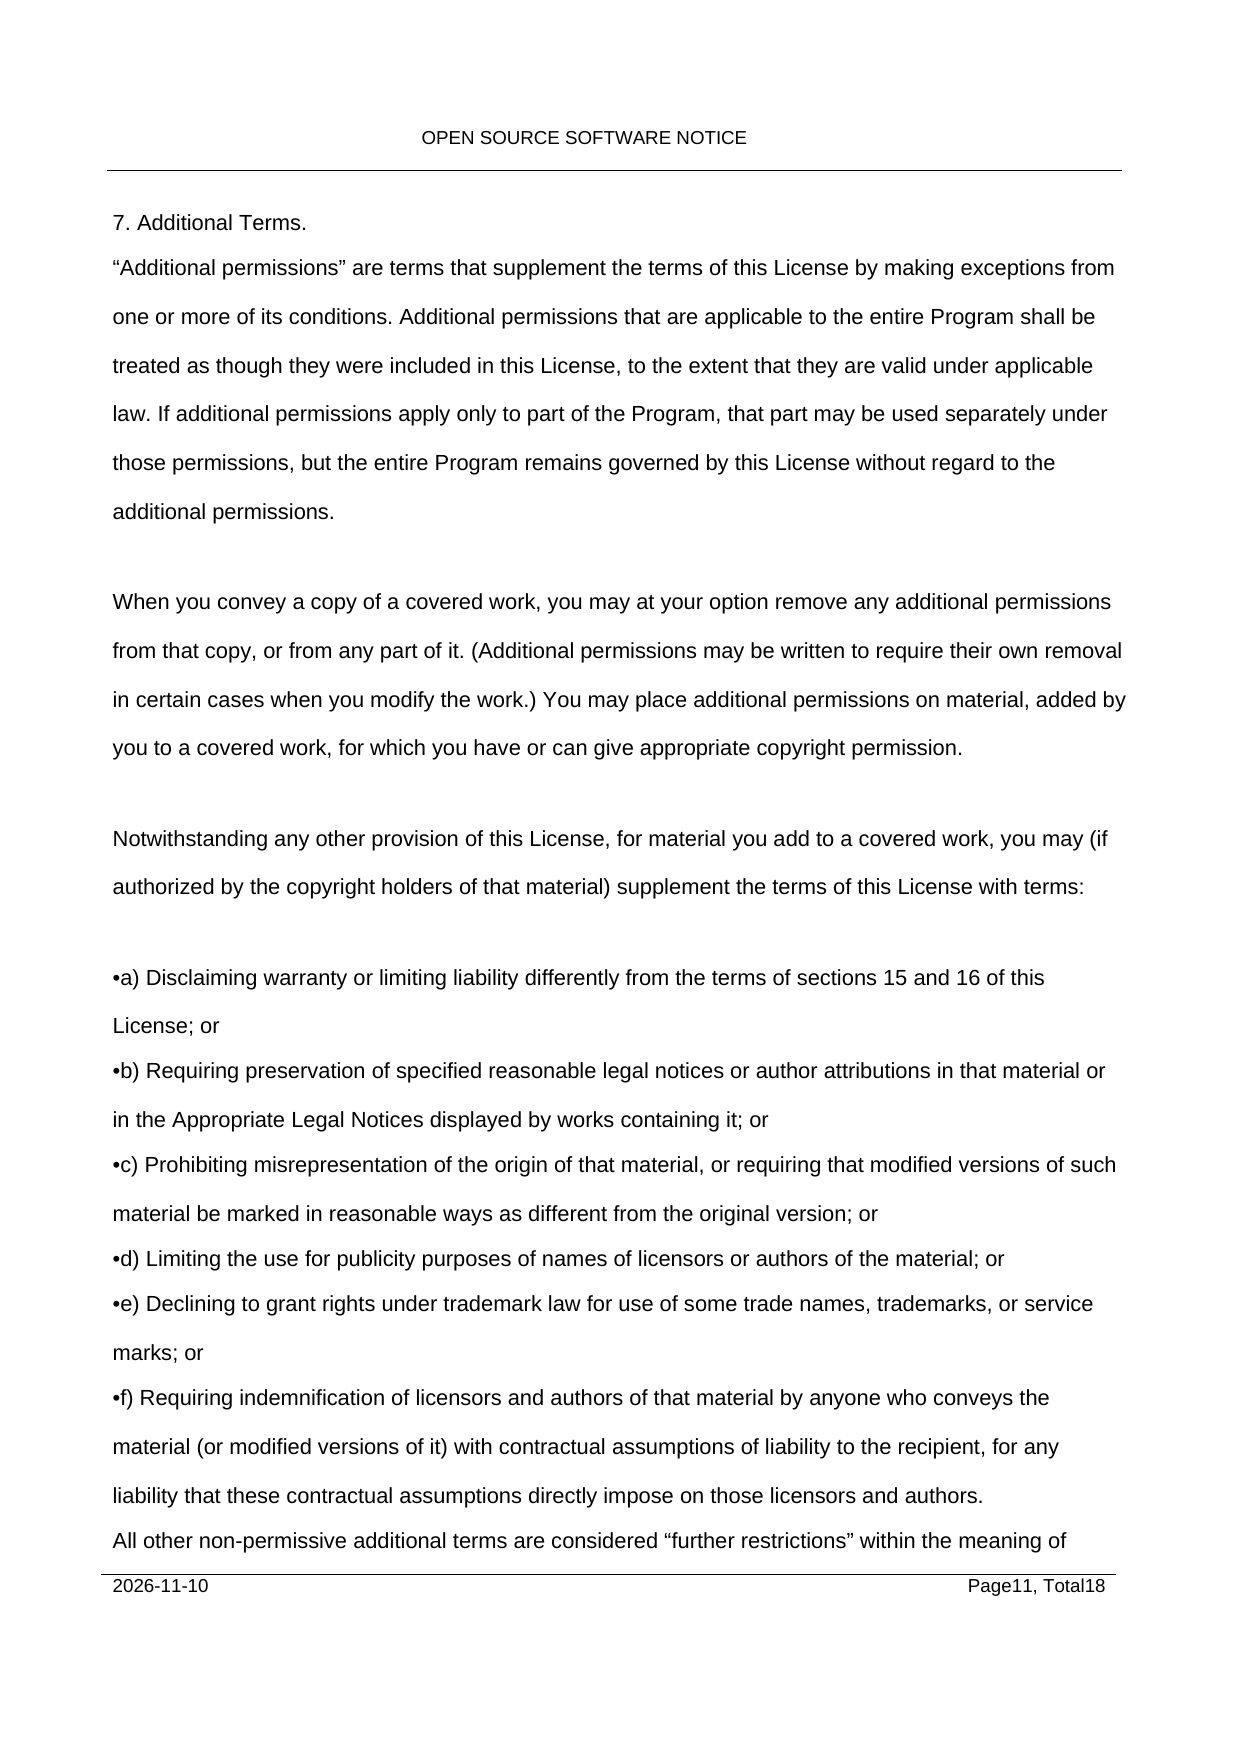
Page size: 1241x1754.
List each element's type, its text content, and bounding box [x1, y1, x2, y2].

text •e) Declining to grant rights under trademark law for use of some trade names, trademarks, or service marks; or [112, 1287, 1128, 1369]
text •a) Disclaiming warranty or limiting liability differently from the terms of sections 15 and 16 of this License; or [112, 961, 1128, 1042]
text •d) Limiting the use for publicity purposes of names of licensors or authors of the material; or [112, 1242, 1128, 1275]
text 7. Additional Terms. [112, 206, 1128, 239]
text •f) Requiring indemnification of licensors and authors of that material by anyone who conveys the material (or modified versions of it) with contractual assumptions of liability to the recipient, for any liability that these contractual assumptions directly impose on those licensors and authors. [112, 1381, 1128, 1511]
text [112, 1524, 1128, 1556]
text When you convey a copy of a covered work, you may at your option remove any additional permissions from that copy, or from any part of it. (Additional permissions may be written to require their own removal in certain cases when you modify the work.) You may place additional permissions on material, added by you to a covered work, for which you have or can give appropriate copyright permission. [112, 585, 1128, 764]
text •c) Prohibiting misrepresentation of the origin of that material, or requiring that modified versions of such material be marked in reasonable ways as different from the original version; or [112, 1148, 1128, 1230]
text Notwithstanding any other provision of this License, for material you add to a covered work, you may (if authorized by the copyright holders of that material) supplement the terms of this License with terms: [112, 822, 1128, 903]
text •b) Requiring preservation of specified reasonable legal notices or author attributions in that material or in the Appropriate Legal Notices displayed by works containing it; or [112, 1055, 1128, 1136]
text “Additional permissions” are terms that supplement the terms of this License by making exceptions from one or more of its conditions. Additional permissions that are applicable to the entire Program shall be treated as though they were included in this License, to the extent that they are valid under applicable law. If additional permissions apply only to part of the Program, that part may be used separately under those permissions, but the entire Program remains governed by this License without regard to the additional permissions. [112, 251, 1128, 528]
